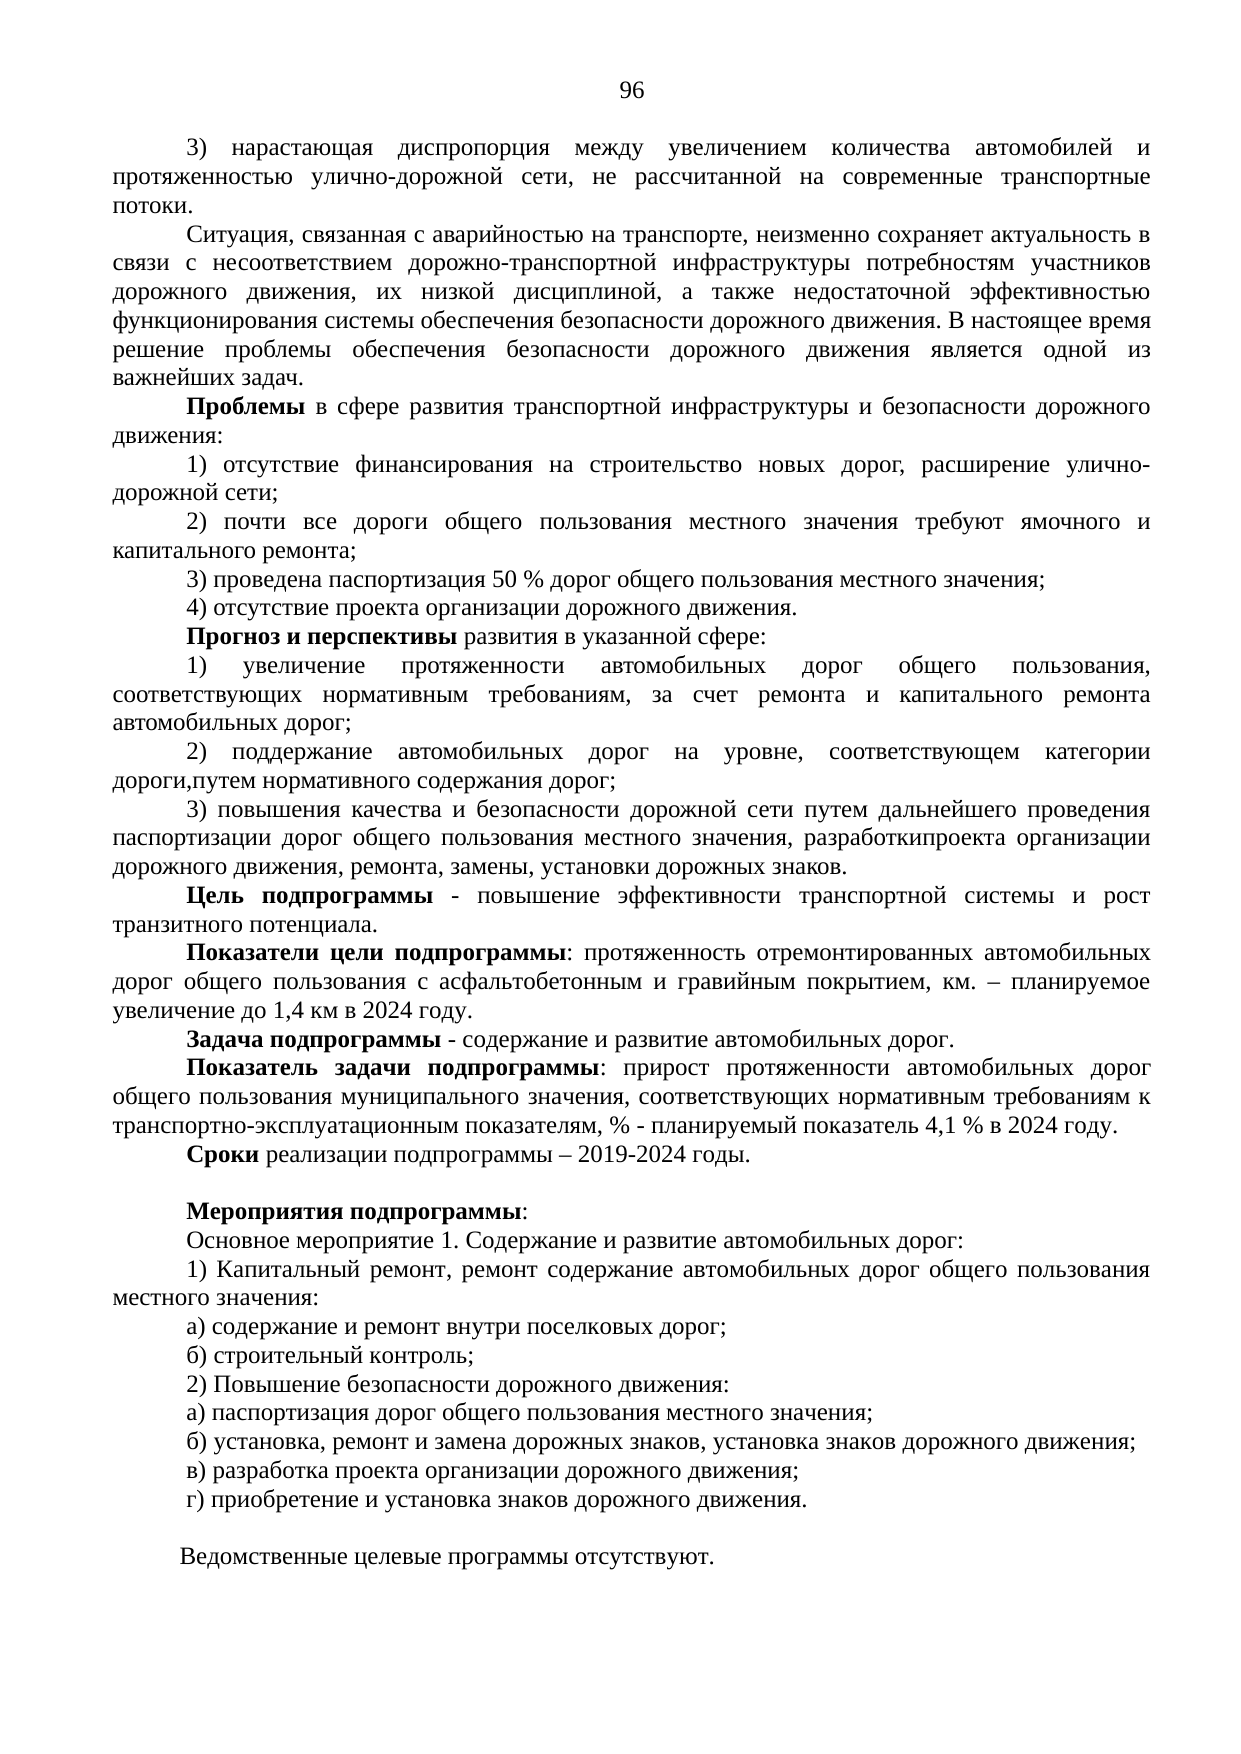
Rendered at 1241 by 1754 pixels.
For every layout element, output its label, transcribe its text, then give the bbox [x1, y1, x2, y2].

text 1) отсутствие финансирования на строительство новых дорог, расширение улично-дорожной сети; [112, 449, 1152, 506]
text Сроки реализации подпрограммы – 2019-2024 годы. [112, 1139, 1152, 1167]
text Мероприятия подпрограммы: [112, 1196, 1152, 1225]
text Показатель задачи подпрограммы: прирост протяженности автомобильных дорог общего пользования муниципального значения, соответствующих нормативным требованиям к транспортно-эксплуатационным показателям, % - планируемый показатель 4,1 % в 2024 году. [112, 1052, 1152, 1139]
text Основное мероприятие 1. Содержание и развитие автомобильных дорог: [112, 1225, 1152, 1254]
text 3) нарастающая диспропорция между увеличением количества автомобилей и протяженностью улично-дорожной сети, не рассчитанной на современные транспортные потоки. [112, 132, 1152, 219]
text а) паспортизация дорог общего пользования местного значения; [112, 1397, 1152, 1426]
text б) установка, ремонт и замена дорожных знаков, установка знаков дорожного движения; [112, 1426, 1152, 1455]
text б) строительный контроль; [112, 1340, 1152, 1369]
text Цель подпрограммы - повышение эффективности транспортной системы и рост транзитного потенциала. [112, 880, 1152, 937]
text в) разработка проекта организации дорожного движения; [112, 1455, 1152, 1484]
text 3) повышения качества и безопасности дорожной сети путем дальнейшего проведения паспортизации дорог общего пользования местного значения, разработкипроекта организации дорожного движения, ремонта, замены, установки дорожных знаков. [112, 794, 1152, 880]
text 2) почти все дороги общего пользования местного значения требуют ямочного и капитального ремонта; [112, 506, 1152, 564]
text 3) проведена паспортизация 50 % дорог общего пользования местного значения; [112, 564, 1152, 592]
text Показатели цели подпрограммы: протяженность отремонтированных автомобильных дорог общего пользования с асфальтобетонным и гравийным покрытием, км. – планируемое увеличение до 1,4 км в 2024 году. [112, 937, 1152, 1024]
text Ситуация, связанная с аварийностью на транспорте, неизменно сохраняет актуальность в связи с несоответствием дорожно-транспортной инфраструктуры потребностям участников дорожного движения, их низкой дисциплиной, а также недостаточной эффективностью функционирования системы обеспечения безопасности дорожного движения. В настоящее время решение проблемы обеспечения безопасности дорожного движения является одной из важнейших задач. [112, 219, 1152, 391]
text 1) увеличение протяженности автомобильных дорог общего пользования, соответствующих нормативным требованиям, за счет ремонта и капитального ремонта автомобильных дорог; [112, 650, 1152, 736]
text Задача подпрограммы - содержание и развитие автомобильных дорог. [112, 1024, 1152, 1052]
text 1) Капитальный ремонт, ремонт содержание автомобильных дорог общего пользования местного значения: [112, 1254, 1152, 1311]
text 2) поддержание автомобильных дорог на уровне, соответствующем категории дороги,путем нормативного содержания дорог; [112, 736, 1152, 794]
text Прогноз и перспективы развития в указанной сфере: [112, 621, 1152, 650]
text 2) Повышение безопасности дорожного движения: [112, 1369, 1152, 1397]
text г) приобретение и установка знаков дорожного движения. [112, 1484, 1152, 1512]
text а) содержание и ремонт внутри поселковых дорог; [112, 1311, 1152, 1340]
text Ведомственные целевые программы отсутствуют. [112, 1541, 1152, 1570]
text Проблемы в сфере развития транспортной инфраструктуры и безопасности дорожного движения: [112, 391, 1152, 449]
text 4) отсутствие проекта организации дорожного движения. [112, 592, 1152, 621]
